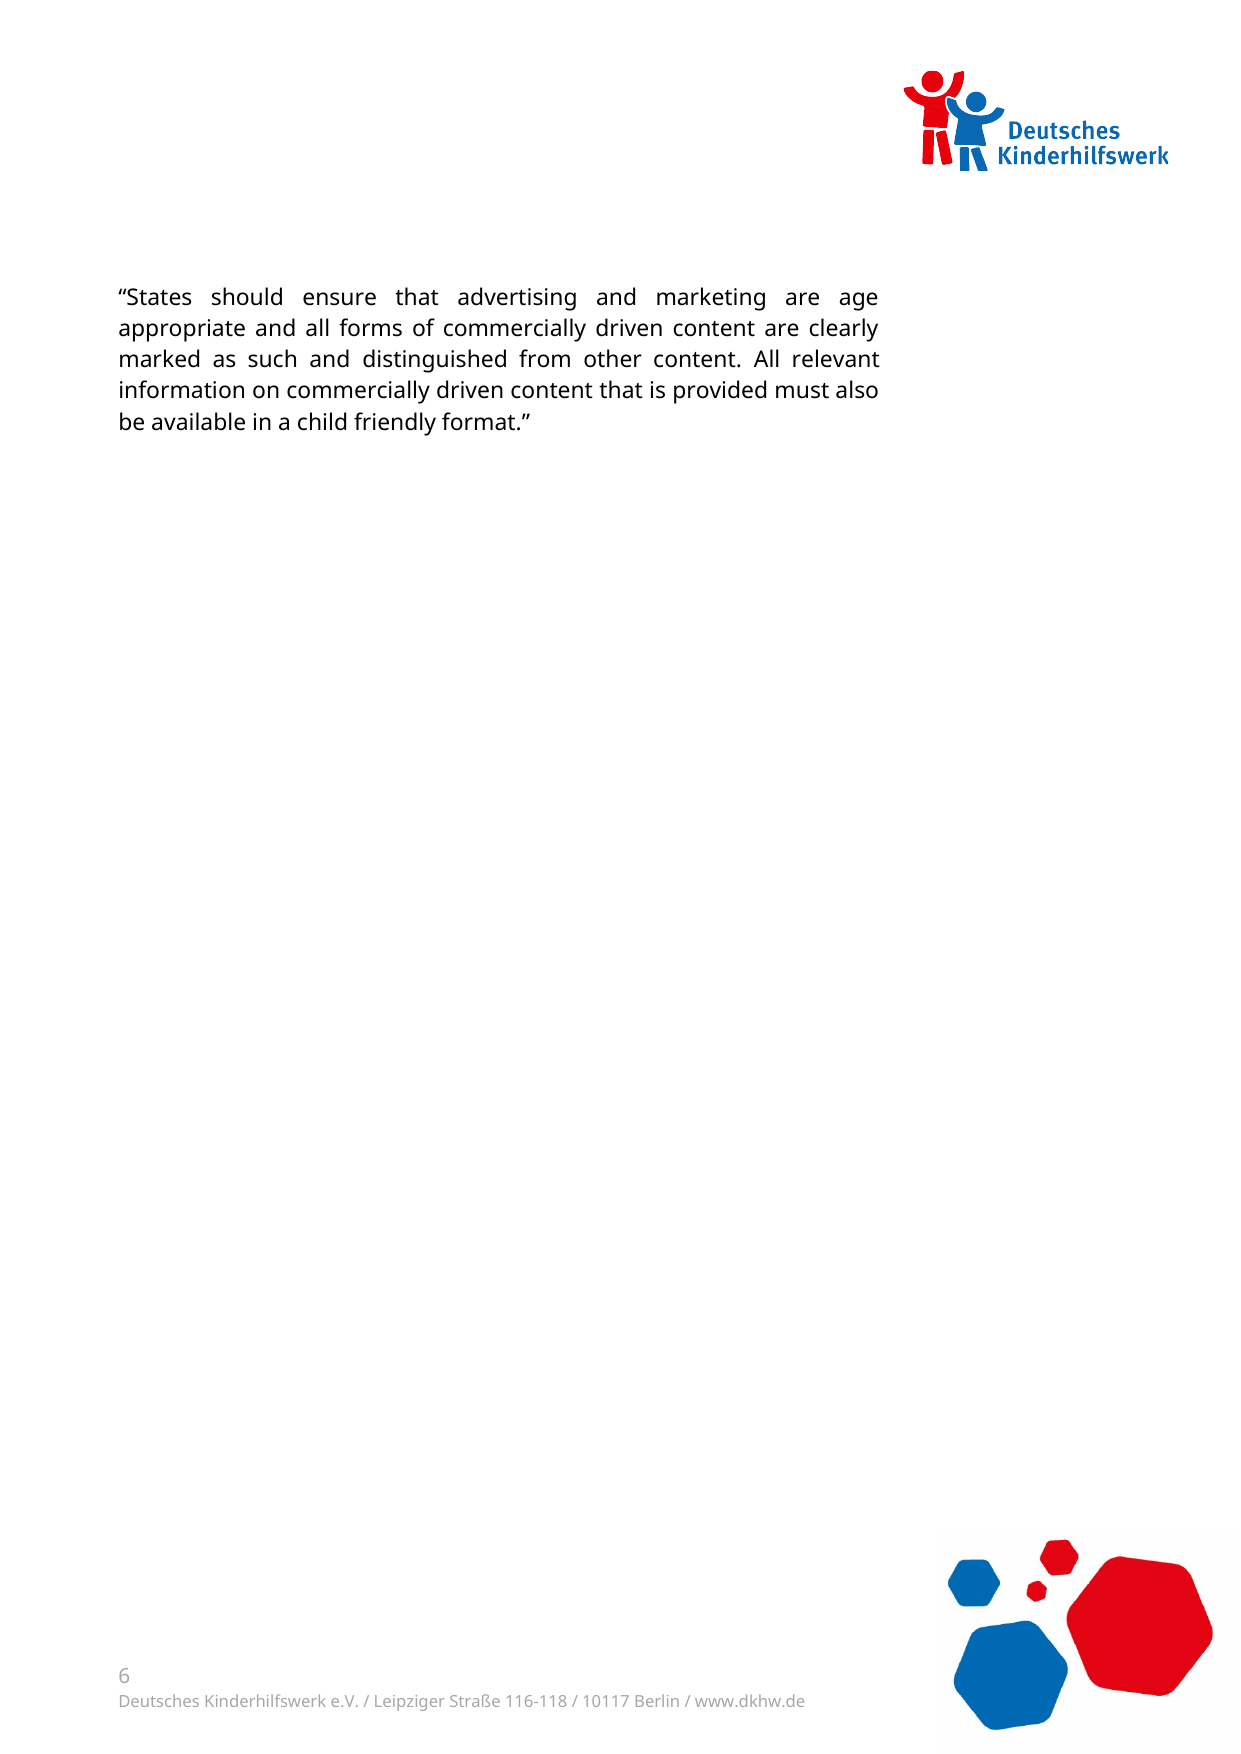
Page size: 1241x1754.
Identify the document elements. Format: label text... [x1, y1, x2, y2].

picture [903, 70, 1168, 171]
text “States should ensure that advertising and marketing are age appropriate and all forms of commercially driven content are clearly marked as such and distinguished from other content. All relevant information on commercially driven content that is provided must also be available in a child friendly format.” [118, 281, 880, 437]
picture [935, 1530, 1241, 1754]
